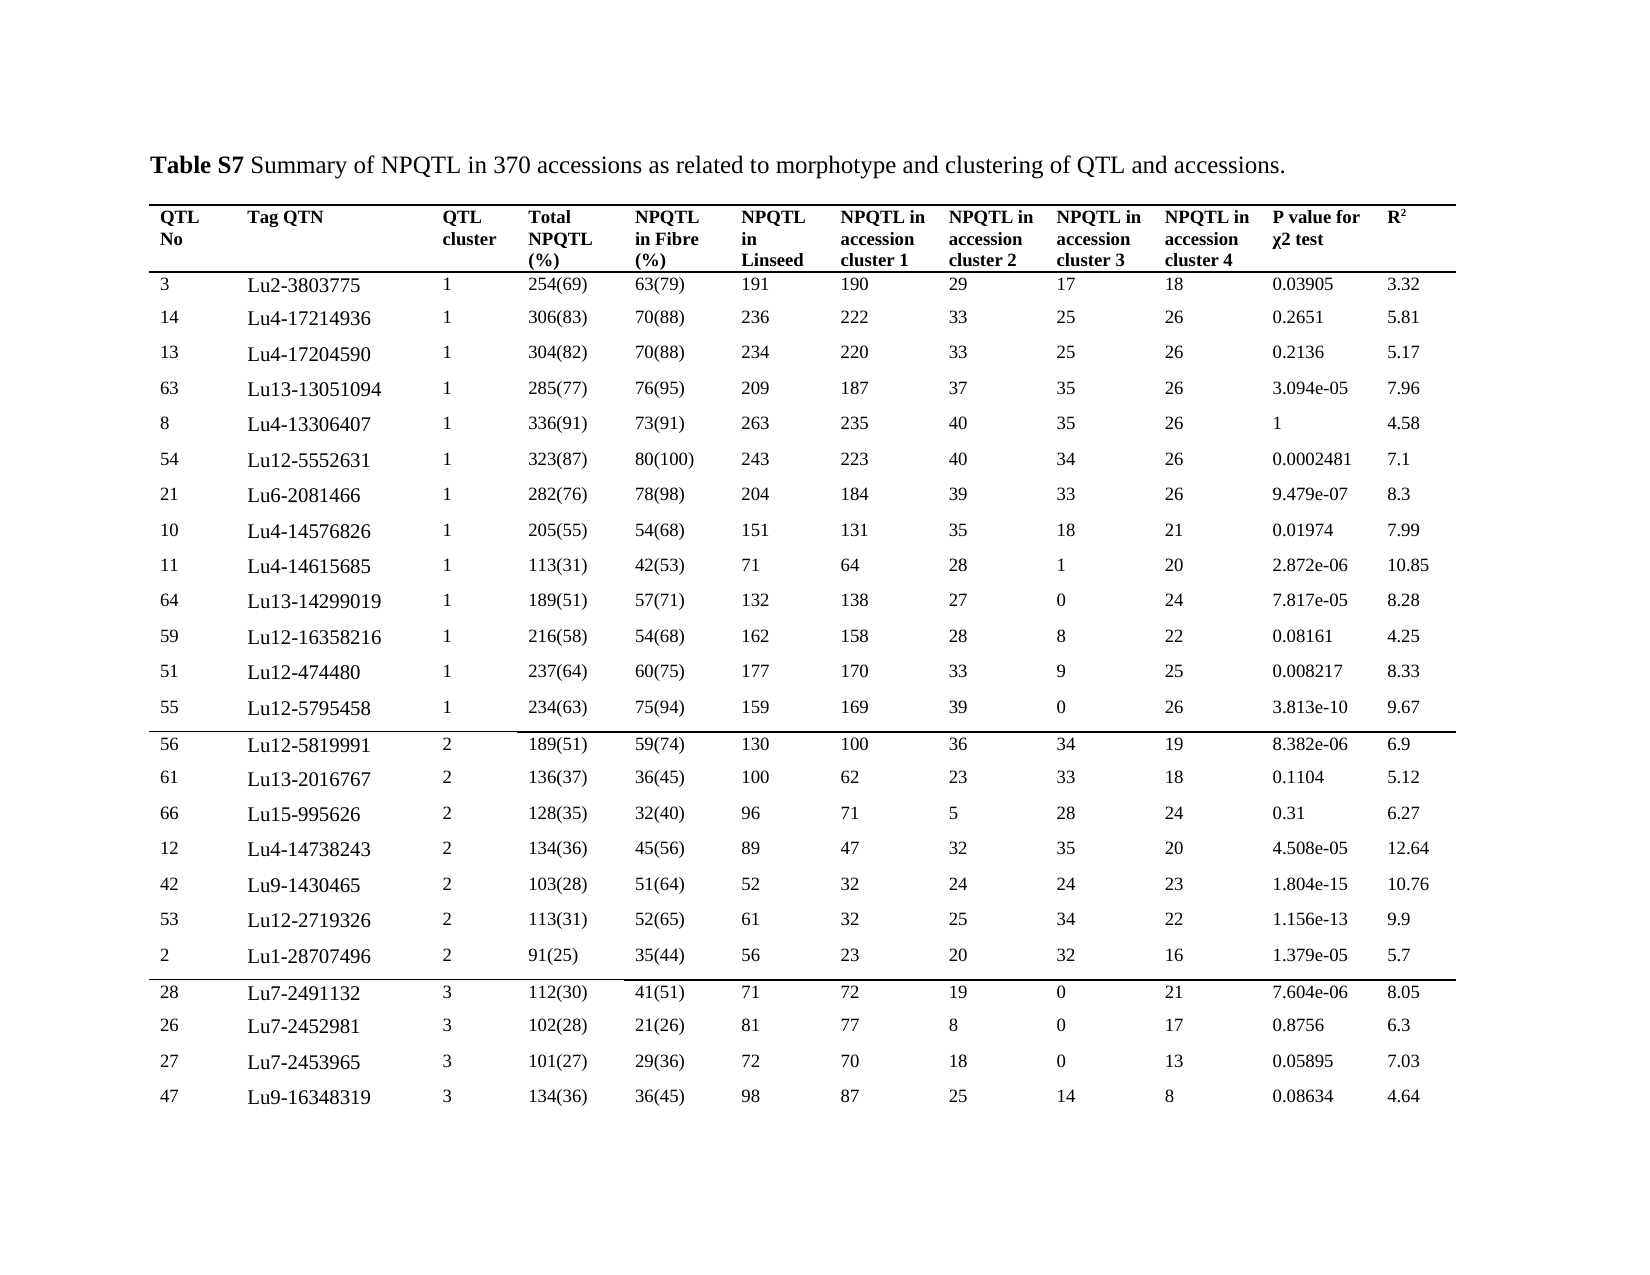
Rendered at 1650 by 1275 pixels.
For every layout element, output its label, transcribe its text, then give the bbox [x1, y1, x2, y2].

table_cell 24 [1153, 802, 1261, 837]
table_cell 33 [937, 306, 1045, 341]
table_cell 17 [1045, 273, 1153, 306]
table_cell 1 [1261, 412, 1376, 448]
table_cell 56 [149, 732, 236, 766]
table_cell 191 [730, 273, 829, 306]
table_cell 33 [937, 660, 1045, 696]
table_cell 2 [431, 802, 517, 837]
table_cell 35 [937, 519, 1045, 554]
table_cell 0.01974 [1261, 519, 1376, 554]
table_cell 26 [1153, 483, 1261, 518]
table_header QTL No [149, 206, 236, 271]
table_cell 100 [730, 766, 829, 802]
table_cell 26 [1153, 412, 1261, 448]
table_cell Lu12-5552631 [236, 448, 431, 483]
table_cell 162 [730, 625, 829, 660]
table_cell 236 [730, 306, 829, 341]
table_cell 0.1104 [1261, 766, 1376, 802]
table_cell 23 [937, 766, 1045, 802]
table_cell 0.0002481 [1261, 448, 1376, 483]
table_cell 8 [149, 412, 236, 448]
table_cell 134(36) [517, 837, 623, 873]
table_cell 21 [1153, 519, 1261, 554]
table_cell 1 [431, 377, 517, 412]
table_cell 12 [149, 837, 236, 873]
table_cell 103(28) [517, 873, 623, 908]
table_cell Lu12-16358216 [236, 625, 431, 660]
text Table S7 Summary of NPQTL in 370 accessions as related to morphotype and clustering of QTL and accessions. [150, 150, 1500, 179]
table_cell 12.64 [1376, 837, 1456, 873]
table_cell 1 [1045, 554, 1153, 589]
table_cell 1 [431, 483, 517, 518]
table_cell 47 [829, 837, 937, 873]
table_cell 59(74) [624, 733, 730, 766]
table_cell 3.813e-10 [1261, 696, 1376, 731]
table_cell 184 [829, 483, 937, 518]
table_cell 63(79) [624, 273, 730, 306]
table_cell 190 [829, 273, 937, 306]
table_cell 26 [1153, 696, 1261, 731]
table_cell 0.2136 [1261, 341, 1376, 377]
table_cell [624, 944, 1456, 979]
table_cell 28 [1045, 802, 1153, 837]
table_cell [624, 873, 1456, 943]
table_cell 2.872e-06 [1261, 554, 1376, 589]
table_cell 234 [730, 341, 829, 377]
table_cell 28 [937, 554, 1045, 589]
table_cell 6.27 [1376, 802, 1456, 837]
table_cell Lu4-17204590 [236, 341, 431, 377]
table_cell 0 [1045, 589, 1153, 625]
table_cell 71 [730, 554, 829, 589]
table_cell 42(53) [624, 554, 730, 589]
table_cell 54(68) [624, 625, 730, 660]
table_cell 18 [1153, 766, 1261, 802]
table_cell Lu9-1430465 [236, 873, 431, 908]
table_cell 18 [1153, 273, 1261, 306]
table_header NPQTL in accession cluster 4 [1153, 206, 1261, 271]
table_cell 34 [1045, 733, 1153, 766]
table_cell Lu4-17214936 [236, 306, 431, 341]
table_cell 235 [829, 412, 937, 448]
table_cell 8 [1045, 625, 1153, 660]
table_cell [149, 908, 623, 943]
table_cell 132 [730, 589, 829, 625]
table_cell 187 [829, 377, 937, 412]
table_cell 216(58) [517, 625, 623, 660]
table_cell 128(35) [517, 802, 623, 837]
table_cell Lu4-14576826 [236, 519, 431, 554]
table_cell 1 [431, 696, 517, 731]
table_cell 14 [149, 306, 236, 341]
table_cell 20 [1153, 837, 1261, 873]
table_header R2 [1376, 206, 1456, 271]
table_cell 304(82) [517, 341, 623, 377]
table_cell 0.08161 [1261, 625, 1376, 660]
table_cell 51 [149, 660, 236, 696]
table_cell 64 [149, 589, 236, 625]
table_cell 336(91) [517, 412, 623, 448]
table_cell 3.094e-05 [1261, 377, 1376, 412]
table_cell 189(51) [517, 733, 623, 766]
table_cell 7.817e-05 [1261, 589, 1376, 625]
table_cell 64 [829, 554, 937, 589]
table_cell 169 [829, 696, 937, 731]
table_cell 21 [149, 483, 236, 518]
table_cell 1 [431, 341, 517, 377]
table_cell 159 [730, 696, 829, 731]
table_cell 76(95) [624, 377, 730, 412]
table_cell 33 [1045, 483, 1153, 518]
table_cell Lu13-14299019 [236, 589, 431, 625]
table_cell 55 [149, 696, 236, 731]
table_cell Lu4-14738243 [236, 837, 431, 873]
table_cell 113(31) [517, 554, 623, 589]
table_cell 42 [149, 873, 236, 908]
table_cell 8.382e-06 [1261, 733, 1376, 766]
table_cell 75(94) [624, 696, 730, 731]
table_cell Lu13-2016767 [236, 766, 431, 802]
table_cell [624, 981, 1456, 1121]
table_cell 26 [1153, 341, 1261, 377]
table_header NPQTL in accession cluster 2 [937, 206, 1045, 271]
table_cell 13 [149, 341, 236, 377]
table_cell 1 [431, 448, 517, 483]
table_cell 237(64) [517, 660, 623, 696]
table_header Total NPQTL (%) [517, 206, 623, 271]
table_cell 1 [431, 589, 517, 625]
table_cell 5.12 [1376, 766, 1456, 802]
table_cell 282(76) [517, 483, 623, 518]
table_cell 70(88) [624, 341, 730, 377]
table_cell 22 [1153, 625, 1261, 660]
table_cell 80(100) [624, 448, 730, 483]
table_cell 62 [829, 766, 937, 802]
table_cell 177 [730, 660, 829, 696]
table_cell 36 [937, 733, 1045, 766]
table_cell 25 [1045, 341, 1153, 377]
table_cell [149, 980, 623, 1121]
table_cell 8.28 [1376, 589, 1456, 625]
table_cell 138 [829, 589, 937, 625]
table_cell 5.17 [1376, 341, 1456, 377]
table_cell 7.96 [1376, 377, 1456, 412]
table_cell 7.99 [1376, 519, 1456, 554]
table_cell 1 [431, 412, 517, 448]
table_cell 54 [149, 448, 236, 483]
table_cell 1 [431, 554, 517, 589]
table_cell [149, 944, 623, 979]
table_cell Lu12-474480 [236, 660, 431, 696]
table_cell 0.008217 [1261, 660, 1376, 696]
table_cell 45(56) [624, 837, 730, 873]
table_cell 1 [431, 273, 517, 306]
table_cell 209 [730, 377, 829, 412]
table_cell 3 [149, 273, 236, 306]
table_cell 306(83) [517, 306, 623, 341]
table_cell 205(55) [517, 519, 623, 554]
table_cell 60(75) [624, 660, 730, 696]
table_cell 25 [1153, 660, 1261, 696]
table_cell 36(45) [624, 766, 730, 802]
table_cell 263 [730, 412, 829, 448]
table_header NPQTL in accession cluster 1 [829, 206, 937, 271]
table_cell 11 [149, 554, 236, 589]
table_cell 4.25 [1376, 625, 1456, 660]
table_cell 29 [937, 273, 1045, 306]
table_cell 243 [730, 448, 829, 483]
table_cell 39 [937, 483, 1045, 518]
table_cell 285(77) [517, 377, 623, 412]
table_cell 26 [1153, 306, 1261, 341]
table_cell 33 [1045, 766, 1153, 802]
table_cell 33 [937, 341, 1045, 377]
table_cell 73(91) [624, 412, 730, 448]
table_cell 6.9 [1376, 733, 1456, 766]
table_cell Lu6-2081466 [236, 483, 431, 518]
table_cell 0.03905 [1261, 273, 1376, 306]
table_cell 78(98) [624, 483, 730, 518]
table_cell 28 [937, 625, 1045, 660]
table_cell 7.1 [1376, 448, 1456, 483]
table_header QTL cluster [431, 206, 517, 271]
table_cell 189(51) [517, 589, 623, 625]
table_cell 136(37) [517, 766, 623, 802]
table_cell 1 [431, 660, 517, 696]
table_cell 220 [829, 341, 937, 377]
table_cell 9.67 [1376, 696, 1456, 731]
table_cell 8.33 [1376, 660, 1456, 696]
table_cell 40 [937, 448, 1045, 483]
table_cell Lu12-5795458 [236, 696, 431, 731]
table_cell 66 [149, 802, 236, 837]
table_cell 40 [937, 412, 1045, 448]
table_cell 131 [829, 519, 937, 554]
table_cell 63 [149, 377, 236, 412]
table_cell 37 [937, 377, 1045, 412]
table_header P value for χ2 test [1261, 206, 1376, 271]
table_cell 2 [431, 732, 517, 766]
table_cell 19 [1153, 733, 1261, 766]
table_cell 130 [730, 733, 829, 766]
table_cell 35 [1045, 837, 1153, 873]
table_cell 59 [149, 625, 236, 660]
table_cell 51(64) [624, 873, 730, 908]
table_cell 35 [1045, 412, 1153, 448]
table_cell 27 [937, 589, 1045, 625]
table_cell 57(71) [624, 589, 730, 625]
table_cell 5 [937, 802, 1045, 837]
table_cell Lu15-995626 [236, 802, 431, 837]
table_cell 323(87) [517, 448, 623, 483]
table_cell 0.2651 [1261, 306, 1376, 341]
table_cell Lu4-13306407 [236, 412, 431, 448]
table_cell 71 [829, 802, 937, 837]
table_cell 10.85 [1376, 554, 1456, 589]
table_cell 151 [730, 519, 829, 554]
table_cell 20 [1153, 554, 1261, 589]
table_cell 0.31 [1261, 802, 1376, 837]
table_header NPQTL in Fibre (%) [624, 206, 730, 271]
table_cell 35 [1045, 377, 1153, 412]
table_cell Lu12-5819991 [236, 732, 431, 766]
table_cell Lu4-14615685 [236, 554, 431, 589]
table_cell 34 [1045, 448, 1153, 483]
table_cell 89 [730, 837, 829, 873]
table_cell 39 [937, 696, 1045, 731]
table_cell 234(63) [517, 696, 623, 731]
table_cell 4.508e-05 [1261, 837, 1376, 873]
table_cell 18 [1045, 519, 1153, 554]
table_header NPQTL in accession cluster 3 [1045, 206, 1153, 271]
table_cell 25 [1045, 306, 1153, 341]
table_cell 204 [730, 483, 829, 518]
table_cell Lu13-13051094 [236, 377, 431, 412]
table_cell 52 [730, 873, 829, 908]
table_cell 61 [149, 766, 236, 802]
table_cell 26 [1153, 377, 1261, 412]
table_cell Lu2-3803775 [236, 273, 431, 306]
table_cell 9 [1045, 660, 1153, 696]
table_cell 1 [431, 625, 517, 660]
table_cell 32(40) [624, 802, 730, 837]
table_cell 158 [829, 625, 937, 660]
table_cell 1 [431, 519, 517, 554]
table_cell 2 [431, 837, 517, 873]
table_cell 0 [1045, 696, 1153, 731]
table_cell 2 [431, 873, 517, 908]
table_cell 3.32 [1376, 273, 1456, 306]
table_cell 100 [829, 733, 937, 766]
table_cell 4.58 [1376, 412, 1456, 448]
table_cell 8.3 [1376, 483, 1456, 518]
table_header Tag QTN [236, 206, 431, 271]
table_cell 223 [829, 448, 937, 483]
table_cell 96 [730, 802, 829, 837]
table_cell 32 [937, 837, 1045, 873]
table_cell 2 [431, 766, 517, 802]
table_cell 54(68) [624, 519, 730, 554]
table_cell 254(69) [517, 273, 623, 306]
table_cell 70(88) [624, 306, 730, 341]
table_cell 222 [829, 306, 937, 341]
table_cell 1 [431, 306, 517, 341]
table_cell 5.81 [1376, 306, 1456, 341]
table_header NPQTL in Linseed [730, 206, 829, 271]
table_cell 10 [149, 519, 236, 554]
table_cell 26 [1153, 448, 1261, 483]
table_cell 24 [1153, 589, 1261, 625]
table_cell 9.479e-07 [1261, 483, 1376, 518]
table_cell 170 [829, 660, 937, 696]
